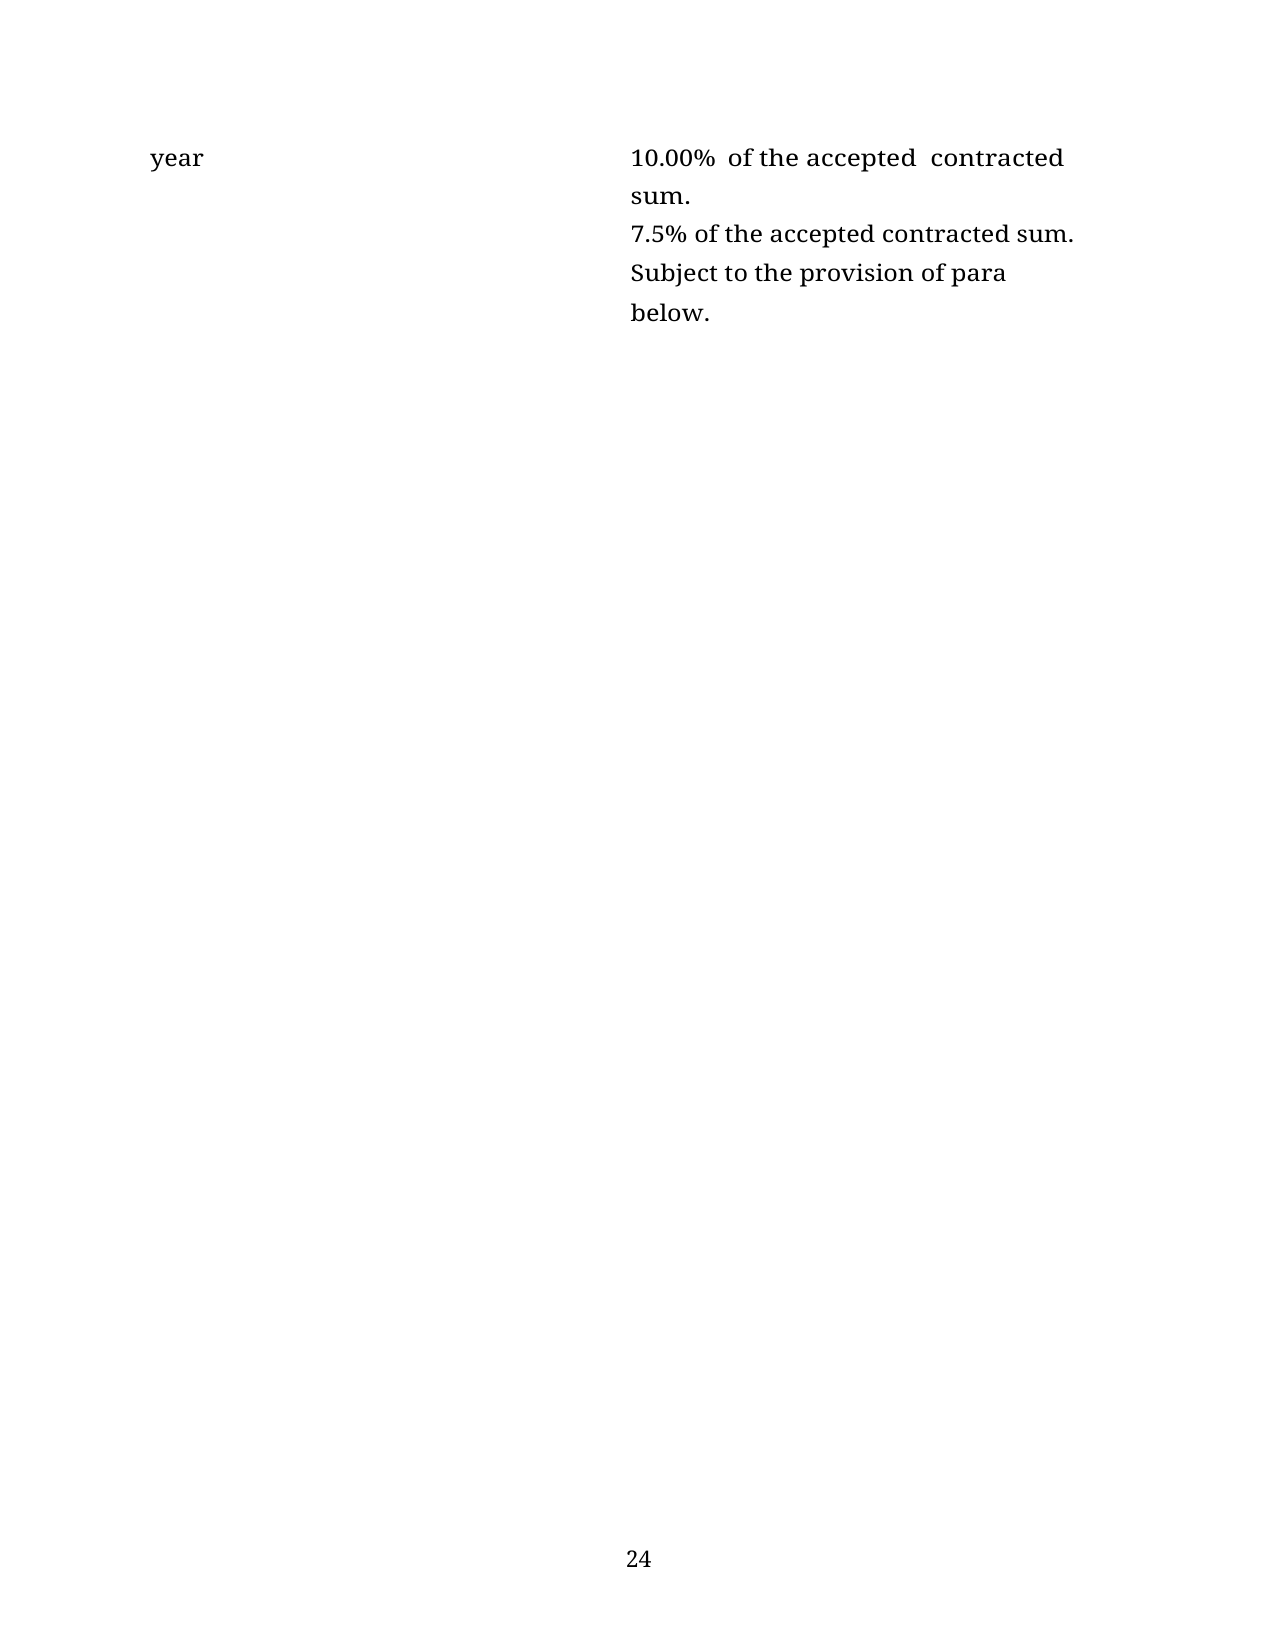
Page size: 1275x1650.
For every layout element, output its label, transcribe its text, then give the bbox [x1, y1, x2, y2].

text 10.00% of the accepted contracted sum. [630, 142, 1089, 211]
text For contracts having time for completion Exceeding 6 months but no exceeding 1 year [150, 142, 609, 173]
text 7.5% of the accepted contracted sum. Subject to the provision of para below. [630, 218, 1089, 328]
